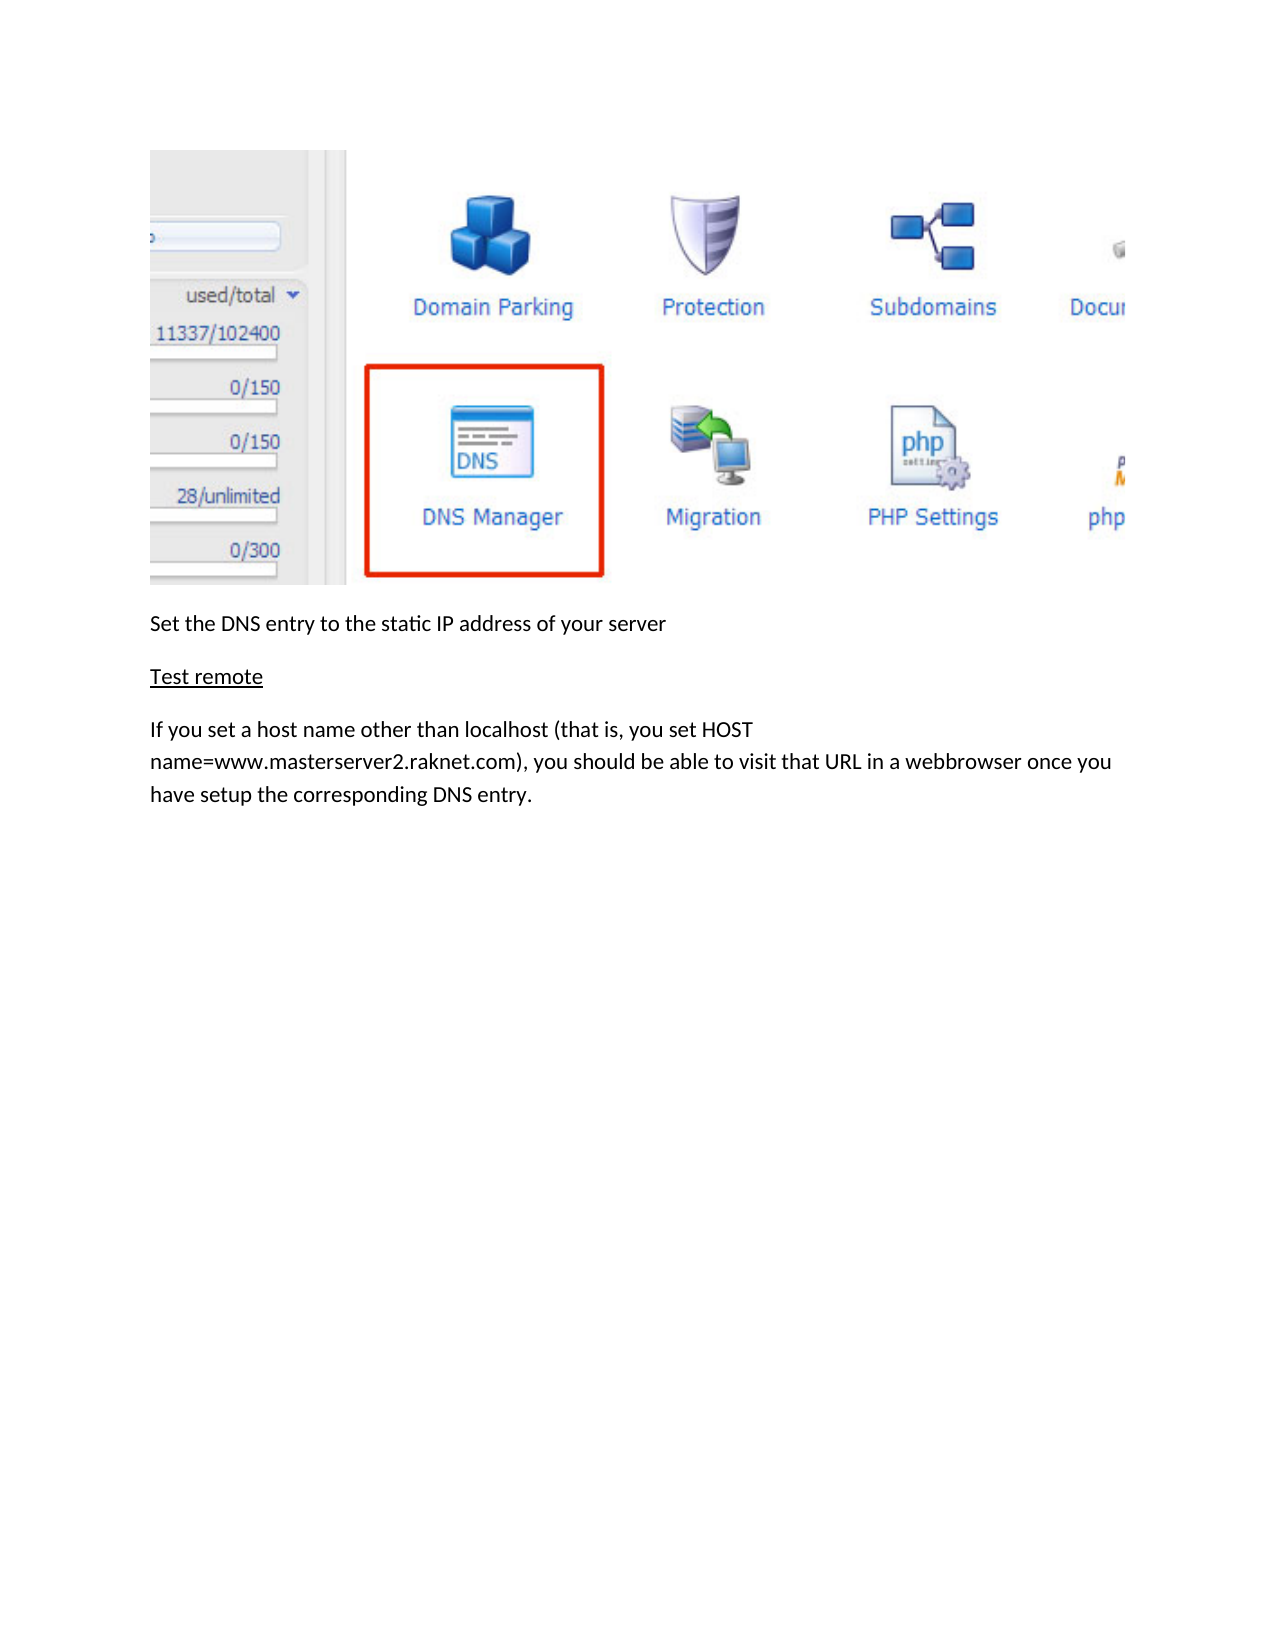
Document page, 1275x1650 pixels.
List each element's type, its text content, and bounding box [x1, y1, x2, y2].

picture [150, 150, 1125, 585]
text Set the DNS entry to the static IP address of your server [150, 609, 1125, 637]
text Test remote [150, 662, 1125, 690]
text If you set a host name other than localhost (that is, you set HOST name=www.masterserver2.raknet.com), you should be able to visit that URL in a webbrowser once you have setup the corresponding DNS entry. [150, 715, 1125, 808]
